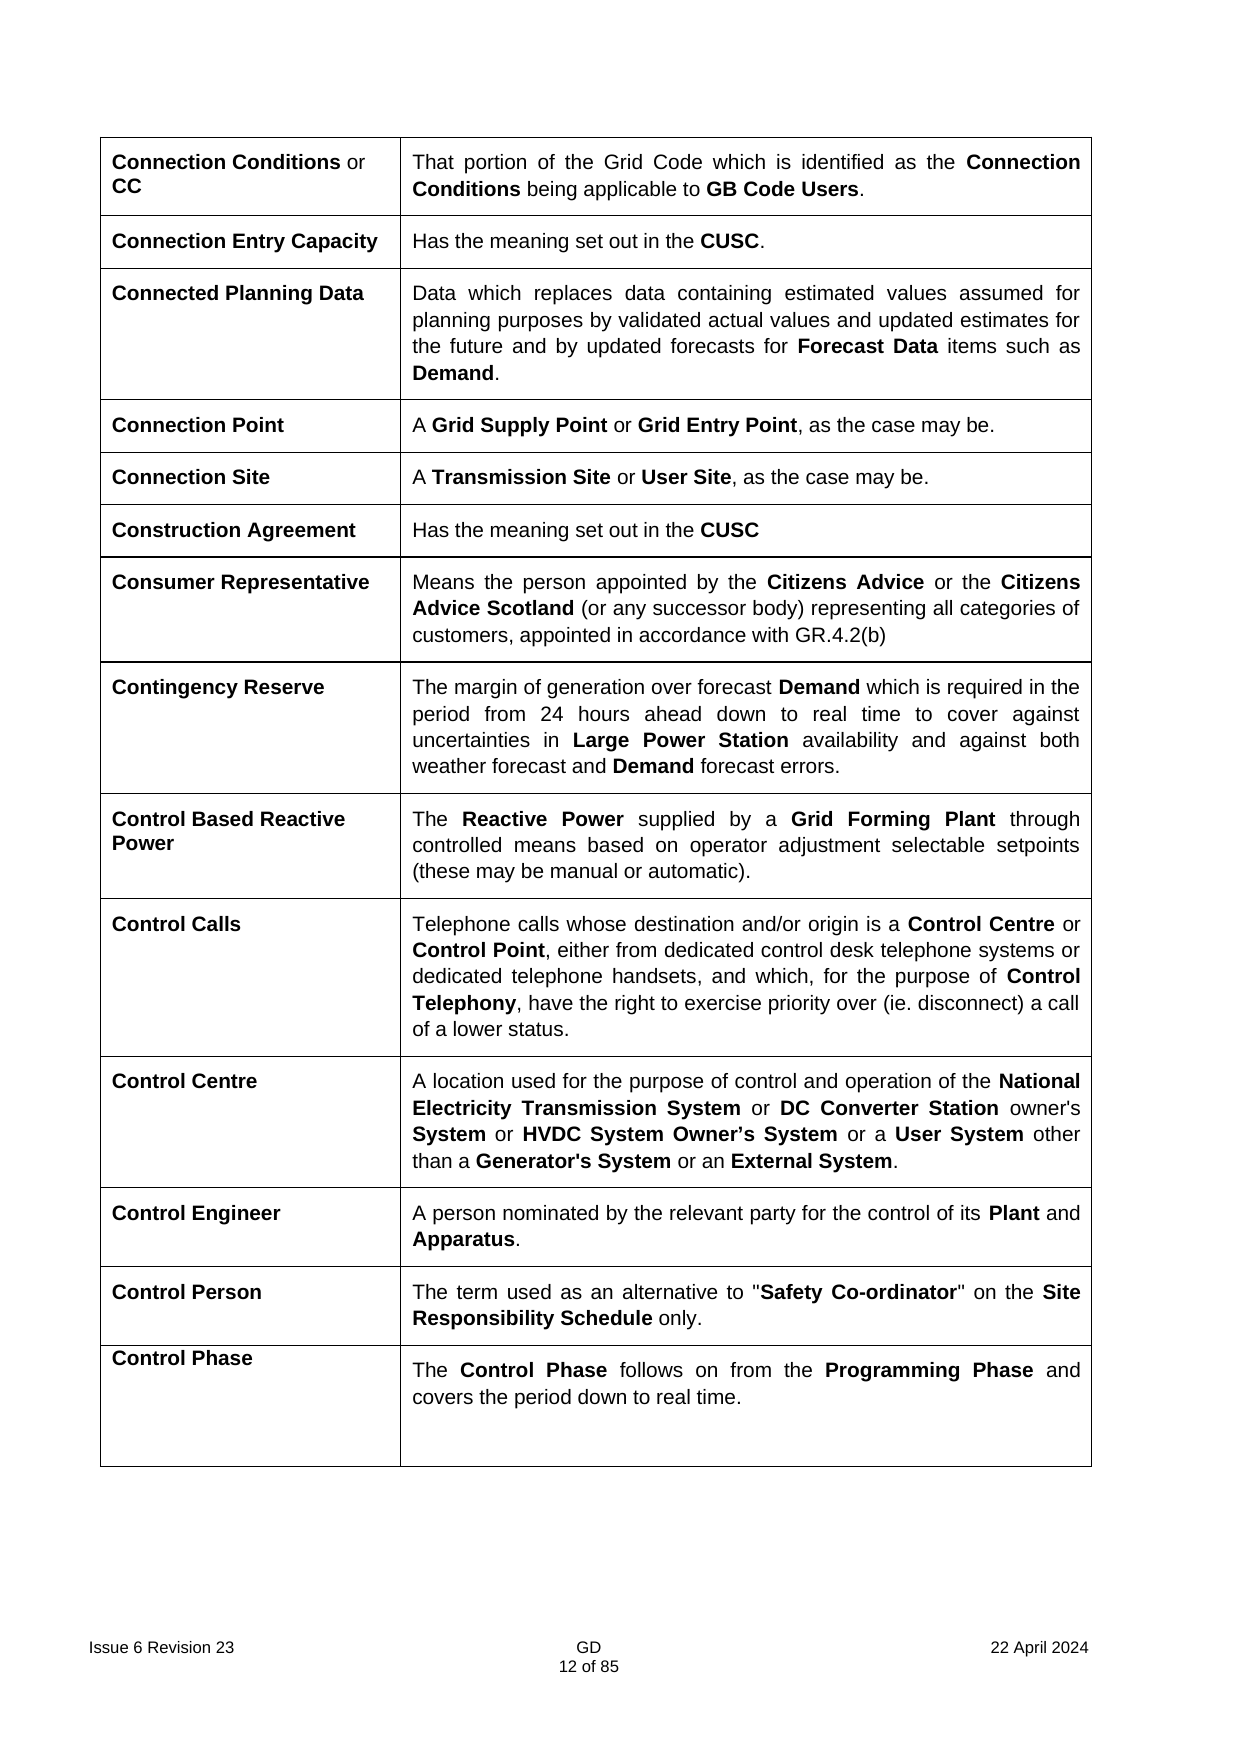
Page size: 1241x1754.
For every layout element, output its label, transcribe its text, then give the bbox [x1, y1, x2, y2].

table_cell A person nominated by the relevant party for the control of its Plant and Apparatus. [401, 1188, 1091, 1266]
table_cell The Reactive Power supplied by a Grid Forming Plant through controlled means based on operator adjustment selectable setpoints (these may be manual or automatic). [401, 794, 1091, 898]
table_cell The margin of generation over forecast Demand which is required in the period from 24 hours ahead down to real time to cover against uncertainties in Large Power Station availability and against both weather forecast and Demand forecast errors. [401, 663, 1091, 793]
table_cell The term used as an alternative to "Safety Co-ordinator" on the Site Responsibility Schedule only. [401, 1267, 1091, 1345]
table_cell Connected Planning Data [101, 269, 400, 399]
table_cell Has the meaning set out in the CUSC [401, 505, 1091, 556]
table_cell Control Calls [101, 899, 400, 1056]
table_cell Control Person [101, 1267, 400, 1345]
table_cell Connection Point [101, 400, 400, 452]
table_cell Has the meaning set out in the CUSC. [401, 216, 1091, 268]
table_cell Control Centre [101, 1057, 400, 1187]
table_cell Means the person appointed by the Citizens Advice or the Citizens Advice Scotland (or any successor body) representing all categories of customers, appointed in accordance with GR.4.2(b) [401, 558, 1091, 661]
table_cell Telephone calls whose destination and/or origin is a Control Centre or Control Point, either from dedicated control desk telephone systems or dedicated telephone handsets, and which, for the purpose of Control Telephony, have the right to exercise priority over (ie. disconnect) a call of a lower status. [401, 899, 1091, 1056]
table_cell Consumer Representative [101, 558, 400, 661]
table_cell Data which replaces data containing estimated values assumed for planning purposes by validated actual values and updated estimates for the future and by updated forecasts for Forecast Data items such as Demand. [401, 269, 1091, 399]
table_cell Connection Conditions or CC [101, 138, 400, 215]
table_cell Construction Agreement [101, 505, 400, 556]
table_cell The Control Phase follows on from the Programming Phase and covers the period down to real time. [401, 1346, 1091, 1466]
table_cell Connection Site [101, 453, 400, 504]
table_cell A Grid Supply Point or Grid Entry Point, as the case may be. [401, 400, 1091, 452]
table_cell Control Based Reactive Power [101, 794, 400, 898]
table_cell Contingency Reserve [101, 663, 400, 793]
table_cell Control Engineer [101, 1188, 400, 1266]
table_cell Control Phase [101, 1346, 400, 1466]
table_cell That portion of the Grid Code which is identified as the Connection Conditions being applicable to GB Code Users. [401, 138, 1091, 215]
table_cell A Transmission Site or User Site, as the case may be. [401, 453, 1091, 504]
table_cell Connection Entry Capacity [101, 216, 400, 268]
table_cell A location used for the purpose of control and operation of the National Electricity Transmission System or DC Converter Station owner's System or HVDC System Owner’s System or a User System other than a Generator's System or an External System. [401, 1057, 1091, 1187]
